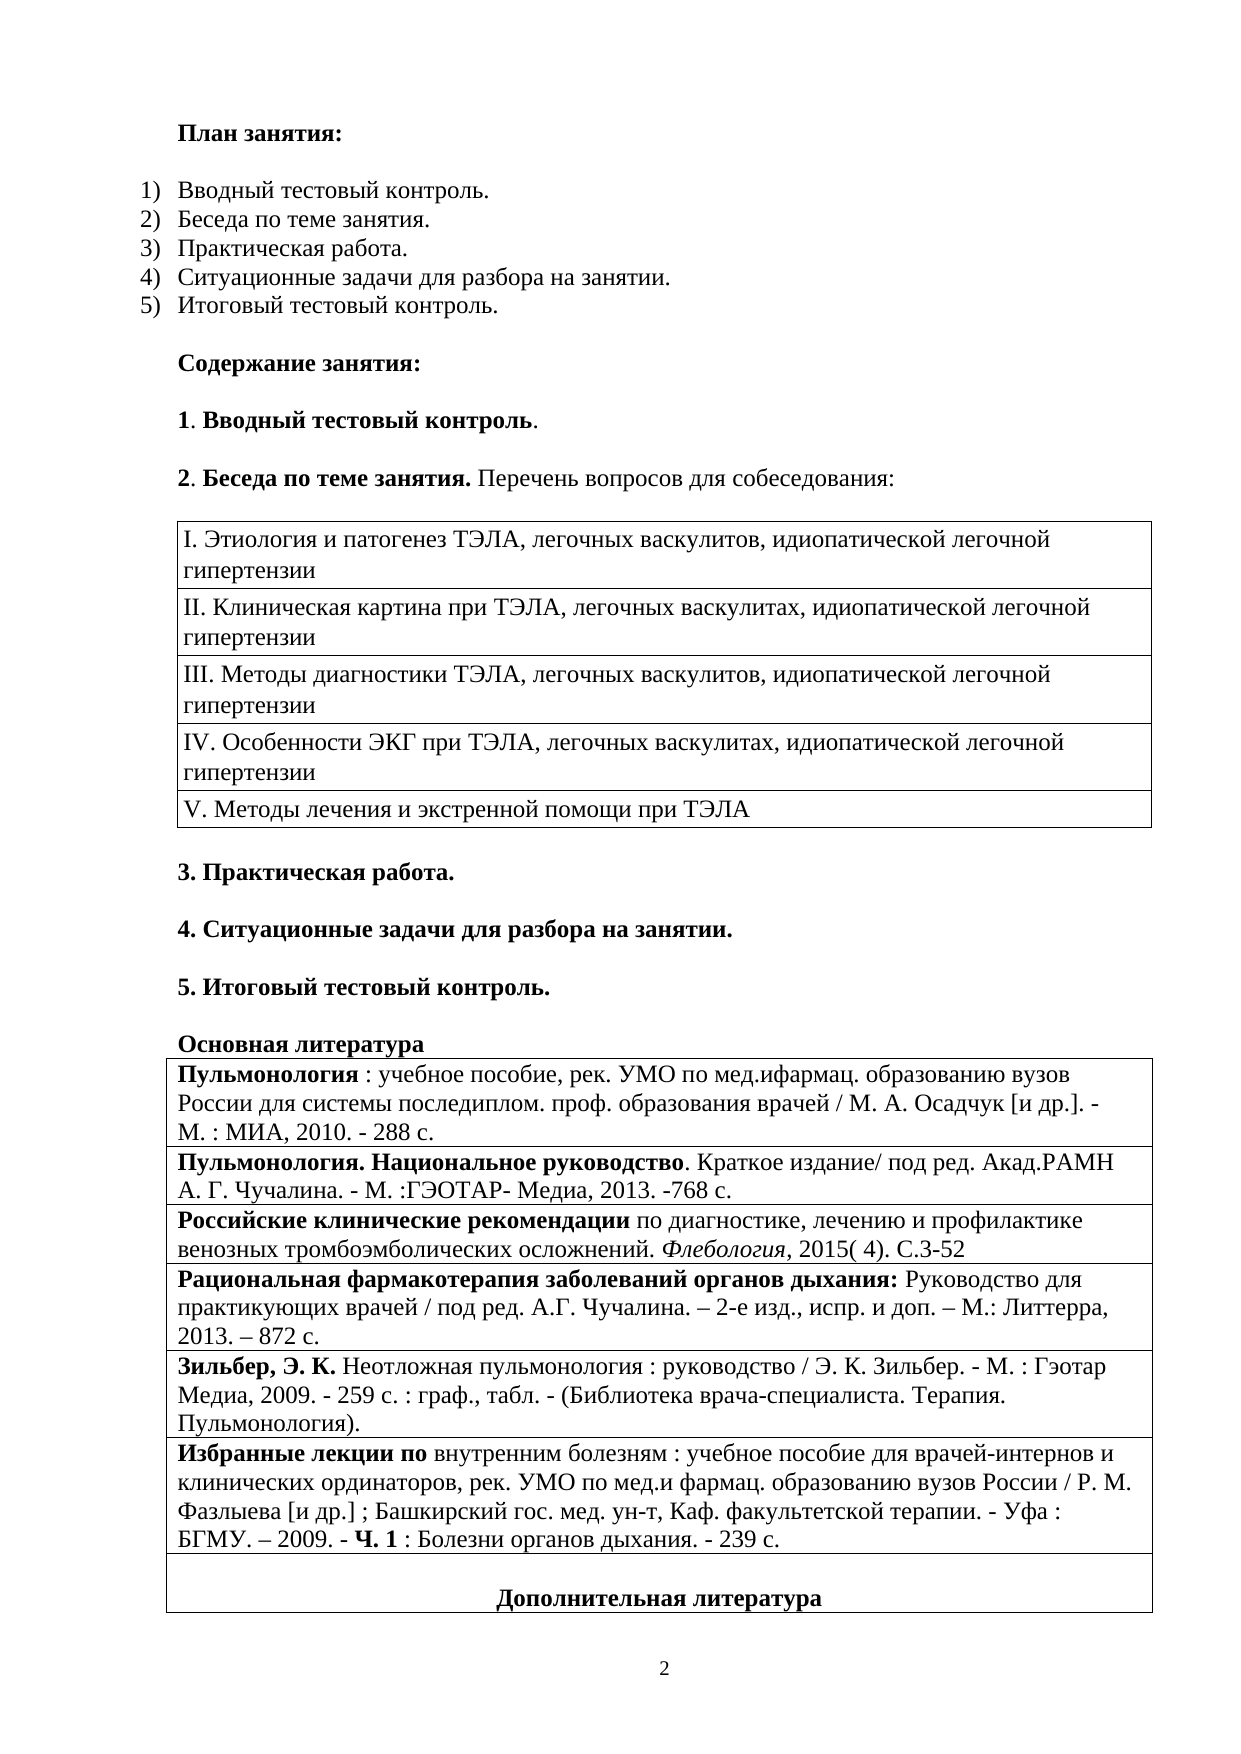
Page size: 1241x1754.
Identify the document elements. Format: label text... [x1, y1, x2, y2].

table_cell Пульмонология. Национальное руководство. Краткое издание/ под ред. Акад.РАМН А. Г. Чучалина. - М. :ГЭОТАР- Медиа, 2013. -768 с. [167, 1147, 1152, 1204]
table_cell Зильбер, Э. К. Неотложная пульмонология : руководство / Э. К. Зильбер. - М. : Гэотар Медиа, 2009. - 259 с. : граф., табл. - (Библиотека врача-специалиста. Терапия. Пульмонология). [167, 1351, 1152, 1437]
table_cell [167, 1554, 1152, 1612]
text Основная литература [177, 1029, 1152, 1058]
text 1. Вводный тестовый контроль. [177, 406, 1152, 434]
table_cell III. Методы диагностики ТЭЛА, легочных васкулитов, идиопатической легочной гипертензии [178, 656, 1151, 723]
list Беседа по теме занятия. [140, 204, 1152, 233]
text 5. Итоговый тестовый контроль. [177, 972, 1152, 1001]
table_cell II. Клиническая картина при ТЭЛА, легочных васкулитах, идиопатической легочной гипертензии [178, 589, 1151, 655]
table_cell V. Методы лечения и экстренной помощи при ТЭЛА [178, 791, 1151, 827]
text 3. Практическая работа. [177, 857, 1152, 886]
list Вводный тестовый контроль. [140, 176, 1152, 204]
list Практическая работа. [140, 233, 1152, 262]
table_header Пульмонология : учебное пособие, рек. УМО по мед.ифармац. образованию вузов России для системы последиплом. проф. образования врачей / М. А. Осадчук [и др.]. - М. : МИА, 2010. - 288 с. [167, 1059, 1152, 1146]
table_header Этиология и патогенез ТЭЛА, легочных васкулитов, идиопатической легочной гипертензии [178, 522, 1151, 588]
text 2. Беседа по теме занятия. Перечень вопросов для собеседования: [177, 463, 1152, 492]
table_cell Рациональная фармакотерапия заболеваний органов дыхания: Руководство для практикующих врачей / под ред. А.Г. Чучалина. – 2-е изд., испр. и доп. – М.: Литтерра, 2013. – 872 с. [167, 1264, 1152, 1350]
list Ситуационные задачи для разбора на занятии. [140, 262, 1152, 291]
text 4. Ситуационные задачи для разбора на занятии. [177, 914, 1152, 943]
table_cell Избранные лекции по внутренним болезням : учебное пособие для врачей-интернов и клинических ординаторов, рек. УМО по мед.и фармац. образованию вузов России / Р. М. Фазлыева [и др.] ; Башкирский гос. мед. ун-т, Каф. факультетской терапии. - Уфа : БГМУ. – 2009. - Ч. 1 : Болезни органов дыхания. - 239 с. [167, 1438, 1152, 1553]
text Содержание занятия: [177, 348, 1152, 377]
table_cell Российские клинические рекомендации по диагностике, лечению и профилактике венозных тромбоэмболических осложнений. Флебология, 2015( 4). С.3-52 [167, 1205, 1152, 1263]
table_cell IV. Особенности ЭКГ при ТЭЛА, легочных васкулитах, идиопатической легочной гипертензии [178, 724, 1151, 790]
list Итоговый тестовый контроль. [140, 291, 1152, 319]
text План занятия: [177, 118, 1152, 147]
